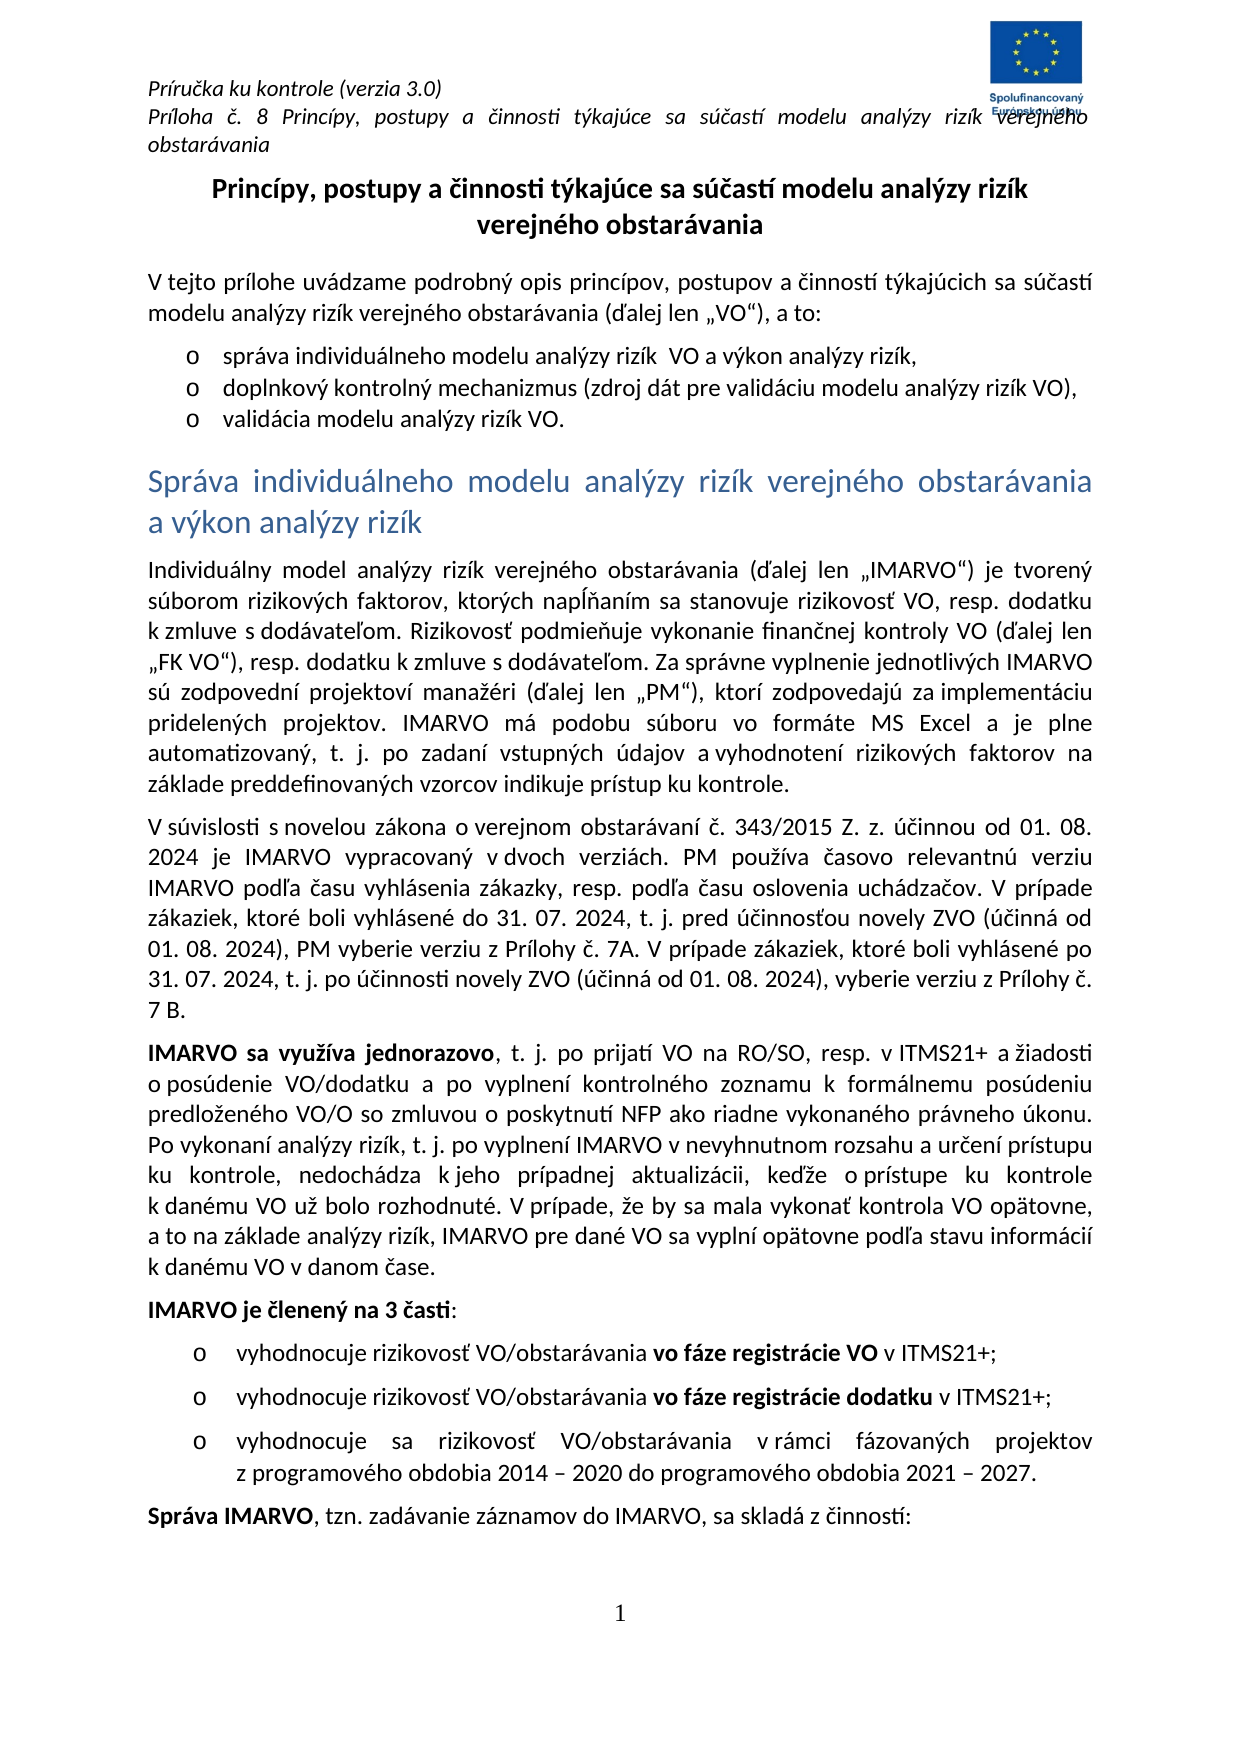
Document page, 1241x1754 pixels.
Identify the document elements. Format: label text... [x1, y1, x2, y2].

list validácia modelu analýzy rizík VO. [185, 404, 1093, 435]
list vyhodnocuje rizikovosť VO/obstarávania vo fáze registrácie VO v ITMS21+; [192, 1337, 1093, 1369]
text Princípy, postupy a činnosti týkajúce sa súčastí modelu analýzy rizík verejného obstarávania [148, 170, 1093, 242]
list vyhodnocuje sa rizikovosť VO/obstarávania v rámci fázovaných projektov z programového obdobia 2014 – 2020 do programového obdobia 2021 – 2027. [192, 1425, 1093, 1488]
text Správa IMARVO, tzn. zadávanie záznamov do IMARVO, sa skladá z činností: [148, 1500, 1093, 1531]
text V súvislosti s novelou zákona o verejnom obstarávaní č. 343/2015 Z. z. účinnou od 01. 08. 2024 je IMARVO vypracovaný v dvoch verziách. PM používa časovo relevantnú verziu IMARVO podľa času vyhlásenia zákazky, resp. podľa času oslovenia uchádzačov. V prípade zákaziek, ktoré boli vyhlásené do 31. 07. 2024, t. j. pred účinnosťou novely ZVO (účinná od 01. 08. 2024), PM vyberie verziu z Prílohy č. 7A. V prípade zákaziek, ktoré boli vyhlásené po 31. 07. 2024, t. j. po účinnosti novely ZVO (účinná od 01. 08. 2024), vyberie verziu z Prílohy č. 7 B. [148, 811, 1093, 1025]
list doplnkový kontrolný mechanizmus (zdroj dát pre validáciu modelu analýzy rizík VO), [185, 372, 1093, 404]
list vyhodnocuje rizikovosť VO/obstarávania vo fáze registrácie dodatku v ITMS21+; [192, 1381, 1093, 1413]
text V tejto prílohe uvádzame podrobný opis princípov, postupov a činností týkajúcich sa súčastí modelu analýzy rizík verejného obstarávania (ďalej len „VO“), a to: [148, 267, 1093, 328]
text IMARVO sa využíva jednorazovo, t. j. po prijatí VO na RO/SO, resp. v ITMS21+ a žiadosti o posúdenie VO/dodatku a po vyplnení kontrolného zoznamu k formálnemu posúdeniu predloženého VO/O so zmluvou o poskytnutí NFP ako riadne vykonaného právneho úkonu. Po vykonaní analýzy rizík, t. j. po vyplnení IMARVO v nevyhnutnom rozsahu a určení prístupu ku kontrole, nedochádza k jeho prípadnej aktualizácii, keďže o prístupe ku kontrole k danému VO už bolo rozhodnuté. V prípade, že by sa mala vykonať kontrola VO opätovne, a to na základe analýzy rizík, IMARVO pre dané VO sa vyplní opätovne podľa stavu informácií k danému VO v danom čase. [148, 1037, 1093, 1281]
subtitle Správa individuálneho modelu analýzy rizík verejného obstarávania a výkon analýzy rizík [148, 460, 1093, 542]
list správa individuálneho modelu analýzy rizík VO a výkon analýzy rizík, [185, 340, 1093, 372]
text Individuálny model analýzy rizík verejného obstarávania (ďalej len „IMARVO“) je tvorený súborom rizikových faktorov, ktorých napĺňaním sa stanovuje rizikovosť VO, resp. dodatku k zmluve s dodávateľom. Rizikovosť podmieňuje vykonanie finančnej kontroly VO (ďalej len „FK VO“), resp. dodatku k zmluve s dodávateľom. Za správne vyplnenie jednotlivých IMARVO sú zodpovední projektoví manažéri (ďalej len „PM“), ktorí zodpovedajú za implementáciu pridelených projektov. IMARVO má podobu súboru vo formáte MS Excel a je plne automatizovaný, t. j. po zadaní vstupných údajov a vyhodnotení rizikových faktorov na základe preddefinovaných vzorcov indikuje prístup ku kontrole. [148, 554, 1093, 798]
text IMARVO je členený na 3 časti: [148, 1294, 1093, 1324]
picture [979, 9, 1093, 127]
